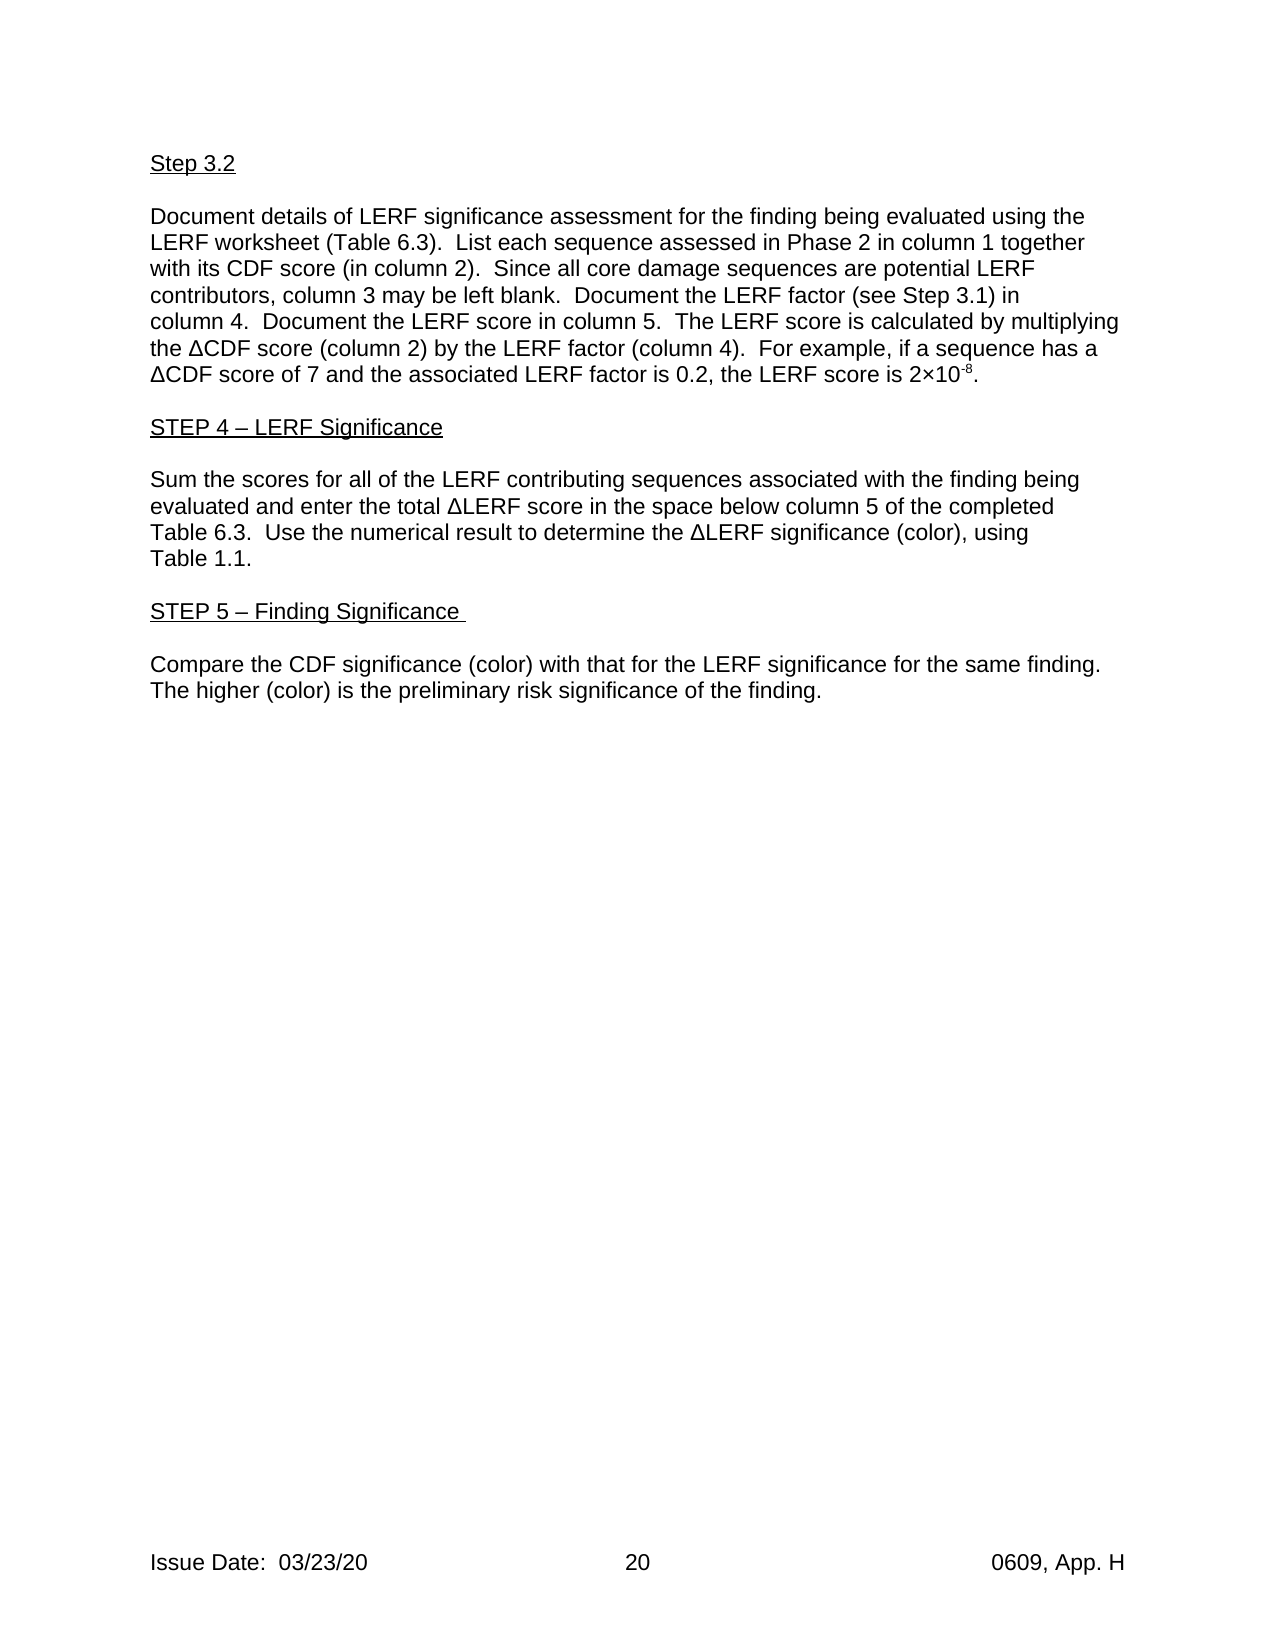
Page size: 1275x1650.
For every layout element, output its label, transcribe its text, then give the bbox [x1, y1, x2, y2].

text Sum the scores for all of the LERF contributing sequences associated with the finding being evaluated and enter the total ΔLERF score in the space below column 5 of the completed Table 6.3. Use the numerical result to determine the ΔLERF significance (color), using Table 1.1. [150, 466, 1125, 572]
text Document details of LERF significance assessment for the finding being evaluated using the LERF worksheet (Table 6.3). List each sequence assessed in Phase 2 in column 1 together with its CDF score (in column 2). Since all core damage sequences are potential LERF [150, 203, 1125, 282]
text Step 3.2 [150, 150, 1125, 176]
text STEP 5 – Finding Significance [150, 598, 1125, 624]
text Compare the CDF significance (color) with that for the LERF significance for the same finding. The higher (color) is the preliminary risk significance of the finding. [150, 651, 1125, 703]
text contributors, column 3 may be left blank. Document the LERF factor (see Step 3.1) in column 4. Document the LERF score in column 5. The LERF score is calculated by multiplying the ΔCDF score (column 2) by the LERF factor (column 4). For example, if a sequence has a ΔCDF score of 7 and the associated LERF factor is 0.2, the LERF score is 2×10-8. [150, 282, 1125, 387]
text STEP 4 – LERF Significance [150, 413, 1125, 440]
